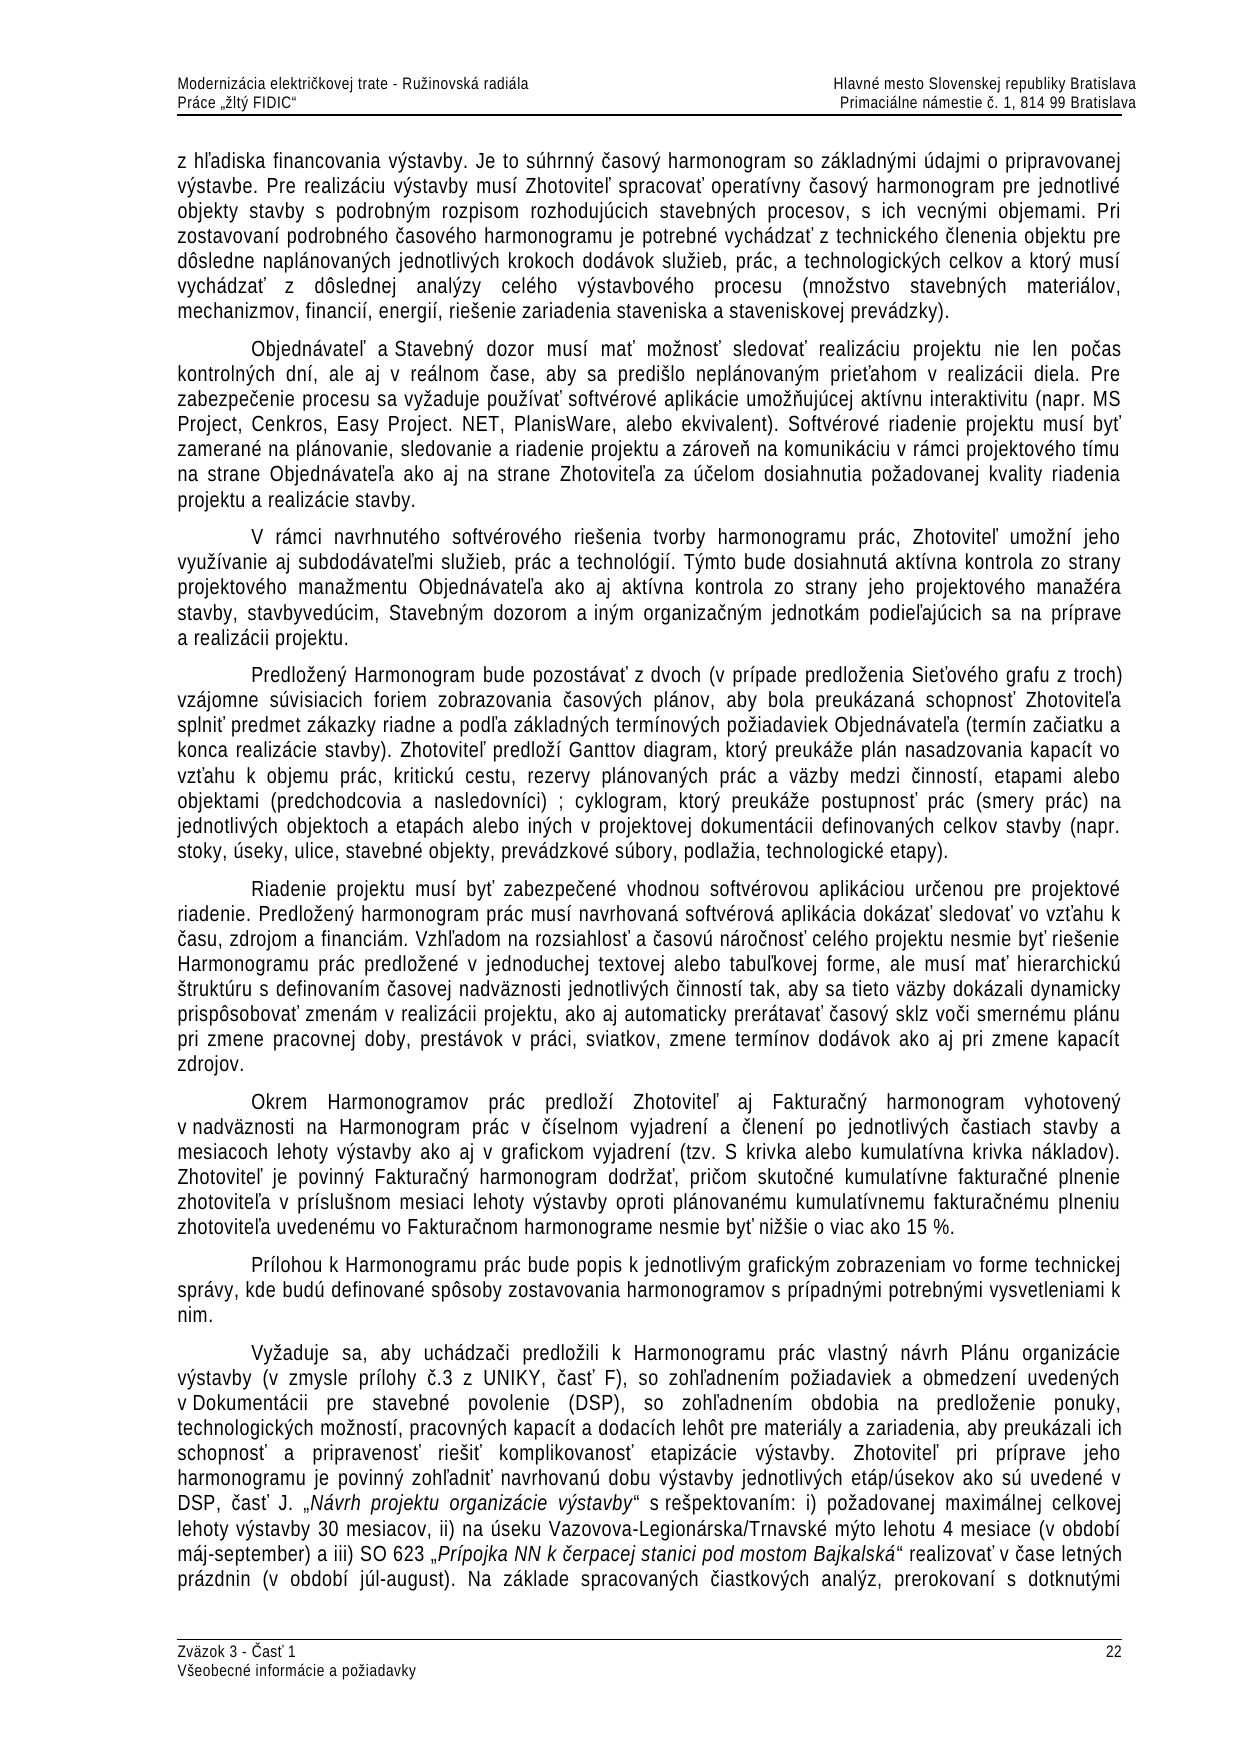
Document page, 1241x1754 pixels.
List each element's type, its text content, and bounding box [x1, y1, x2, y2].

text Okrem Harmonogramov prác predloží Zhotoviteľ aj Fakturačný harmonogram vyhotovený v nadväznosti na Harmonogram prác v číselnom vyjadrení a členení po jednotlivých častiach stavby a mesiacoch lehoty výstavby ako aj v grafickom vyjadrení (tzv. S krivka alebo kumulatívna krivka nákladov). Zhotoviteľ je povinný Fakturačný harmonogram dodržať, pričom skutočné kumulatívne fakturačné plnenie zhotoviteľa v príslušnom mesiaci lehoty výstavby oproti plánovanému kumulatívnemu fakturačnému plneniu zhotoviteľa uvedenému vo Fakturačnom harmonograme nesmie byť nižšie o viac ako 15 %. [177, 1089, 1122, 1239]
text V rámci navrhnutého softvérového riešenia tvorby harmonogramu prác, Zhotoviteľ umožní jeho využívanie aj subdodávateľmi služieb, prác a technológií. Týmto bude dosiahnutá aktívna kontrola zo strany projektového manažmentu Objednávateľa ako aj aktívna kontrola zo strany jeho projektového manažéra stavby, stavbyvedúcim, Stavebným dozorom a iným organizačným jednotkám podieľajúcich sa na príprave a realizácii projektu. [177, 524, 1122, 649]
text Objednávateľ a Stavebný dozor musí mať možnosť sledovať realizáciu projektu nie len počas kontrolných dní, ale aj v reálnom čase, aby sa predišlo neplánovaným prieťahom v realizácii diela. Pre zabezpečenie procesu sa vyžaduje používať softvérové aplikácie umožňujúcej aktívnu interaktivitu (napr. MS Project, Cenkros, Easy Project. NET, PlanisWare, alebo ekvivalent). Softvérové riadenie projektu musí byť zamerané na plánovanie, sledovanie a riadenie projektu a zároveň na komunikáciu v rámci projektového tímu na strane Objednávateľa ako aj na strane Zhotoviteľa za účelom dosiahnutia požadovanej kvality riadenia projektu a realizácie stavby. [177, 336, 1122, 512]
text Prílohou k Harmonogramu prác bude popis k jednotlivým grafickým zobrazeniam vo forme technickej správy, kde budú definované spôsoby zostavovania harmonogramov s prípadnými potrebnými vysvetleniami k nim. [177, 1252, 1122, 1327]
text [177, 148, 1122, 323]
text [177, 1340, 1122, 1591]
text Riadenie projektu musí byť zabezpečené vhodnou softvérovou aplikáciou určenou pre projektové riadenie. Predložený harmonogram prác musí navrhovaná softvérová aplikácia dokázať sledovať vo vzťahu k času, zdrojom a financiám. Vzhľadom na rozsiahlosť a časovú náročnosť celého projektu nesmie byť riešenie Harmonogramu prác predložené v jednoduchej textovej alebo tabuľkovej forme, ale musí mať hierarchickú štruktúru s definovaním časovej nadväznosti jednotlivých činností tak, aby sa tieto väzby dokázali dynamicky prispôsobovať zmenám v realizácii projektu, ako aj automaticky prerátavať časový sklz voči smernému plánu pri zmene pracovnej doby, prestávok v práci, sviatkov, zmene termínov dodávok ako aj pri zmene kapacít zdrojov. [177, 875, 1122, 1076]
text Predložený Harmonogram bude pozostávať z dvoch (v prípade predloženia Sieťového grafu z troch) vzájomne súvisiacich foriem zobrazovania časových plánov, aby bola preukázaná schopnosť Zhotoviteľa splniť predmet zákazky riadne a podľa základných termínových požiadaviek Objednávateľa (termín začiatku a konca realizácie stavby). Zhotoviteľ predloží Ganttov diagram, ktorý preukáže plán nasadzovania kapacít vo vzťahu k objemu prác, kritickú cestu, rezervy plánovaných prác a väzby medzi činností, etapami alebo objektami (predchodcovia a nasledovníci) ; cyklogram, ktorý preukáže postupnosť prác (smery prác) na jednotlivých objektoch a etapách alebo iných v projektovej dokumentácii definovaných celkov stavby (napr. stoky, úseky, ulice, stavebné objekty, prevádzkové súbory, podlažia, technologické etapy). [177, 662, 1122, 863]
